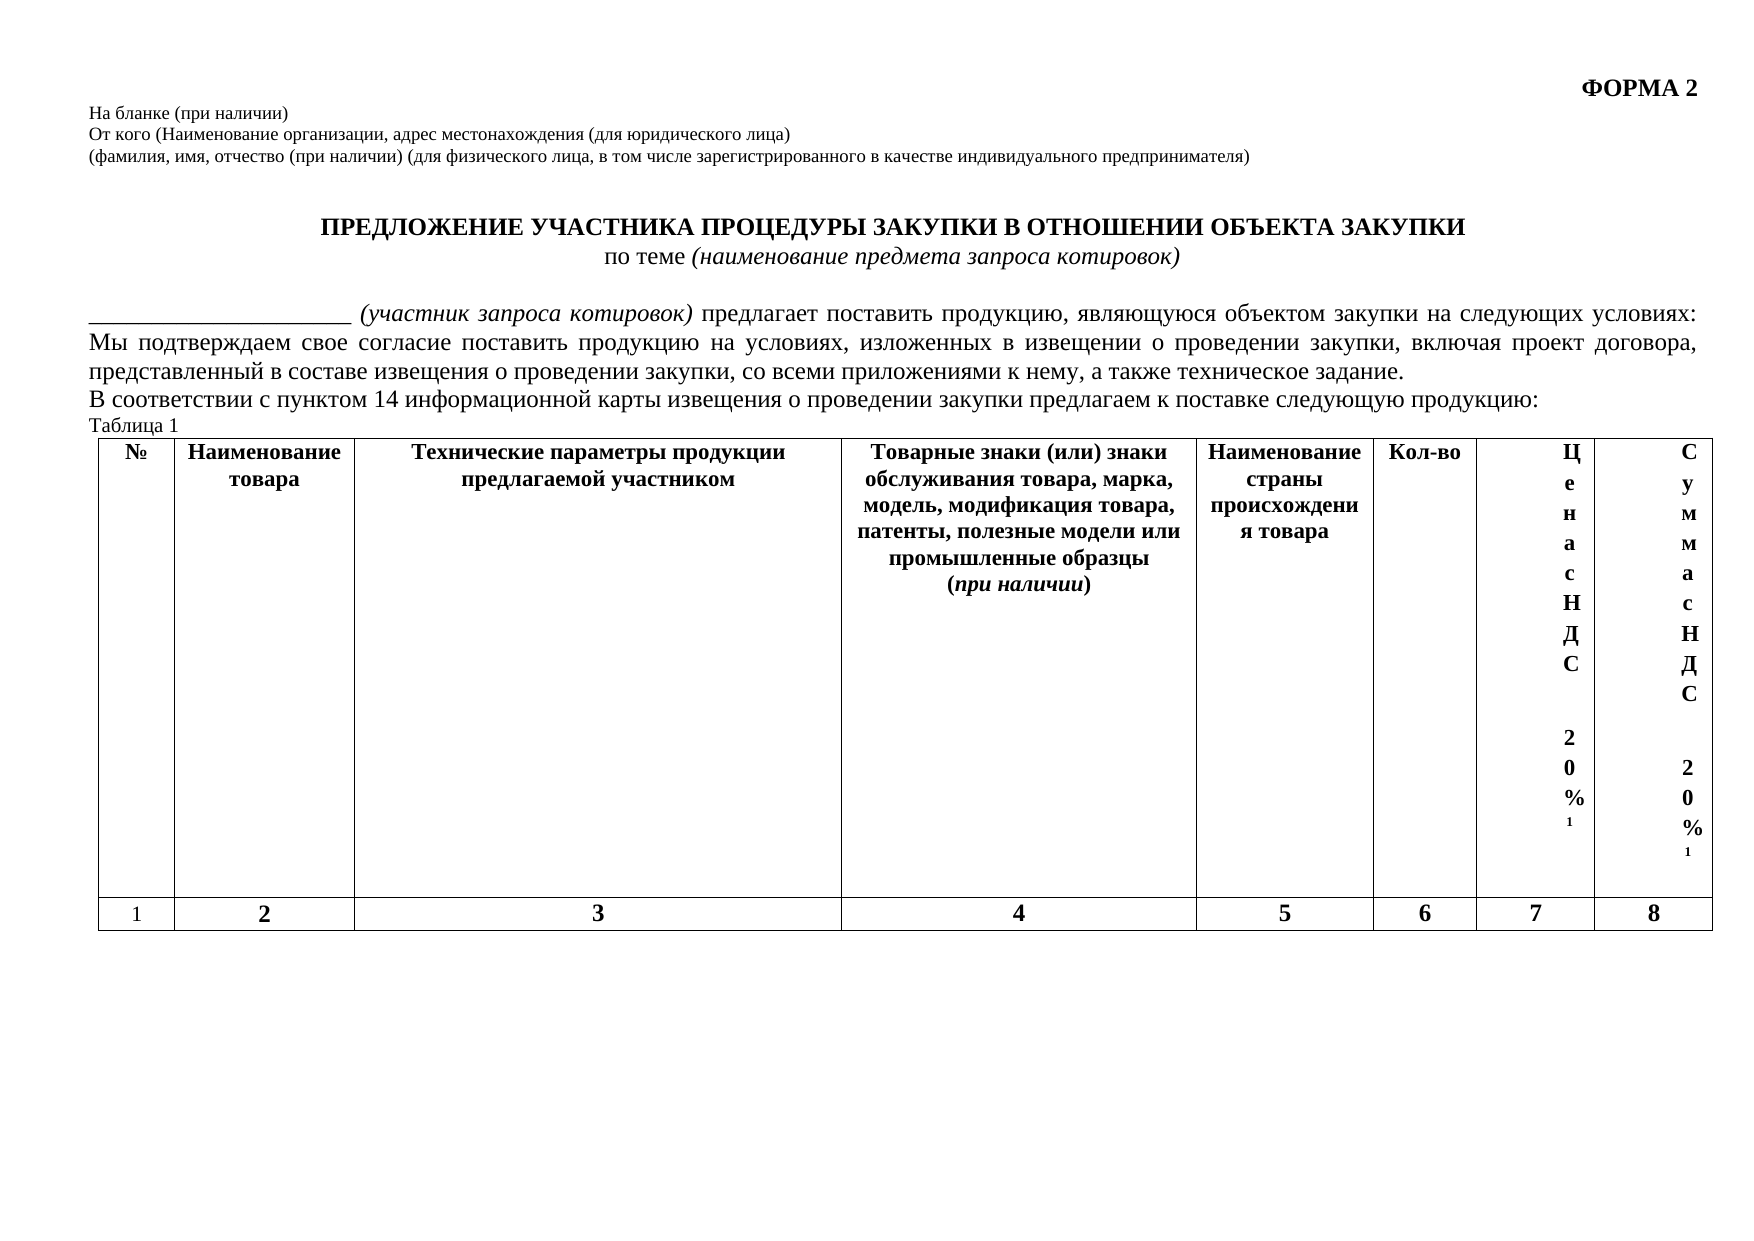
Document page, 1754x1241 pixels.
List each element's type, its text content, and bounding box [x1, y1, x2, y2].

table_header Технические параметры продукции предлагаемой участником [355, 439, 841, 897]
text _____________________ (участник запроса котировок) предлагает поставить продукцию, являющуюся объектом закупки на следующих условиях: Мы подтверждаем свое согласие поставить продукцию на условиях, изложенных в извещении о проведении закупки, включая проект договора, представленный в составе извещения о проведении закупки, со всеми приложениями к нему, а также техническое задание. [89, 298, 1698, 384]
text ПРЕДЛОЖЕНИЕ УЧАСТНИКА ПРОЦЕДУРЫ ЗАКУПКИ В ОТНОШЕНИИ ОБЪЕКТА ЗАКУПКИ [89, 212, 1698, 241]
text На бланке (при наличии) [89, 102, 1698, 123]
table_cell 7 [1477, 898, 1594, 929]
table_cell 3 [355, 898, 841, 929]
table_header Цена с НДС 20%1 [1477, 439, 1594, 897]
table_header Сумма с НДС 20%1 [1595, 439, 1712, 897]
table_header Наименование товара [175, 439, 354, 897]
table_header Товарные знаки (или) знаки обслуживания товара, марка, модель, модификация товара, патенты, полезные модели или промышленные образцы (при наличии) [842, 439, 1196, 897]
text В соответствии с пунктом 14 информационной карты извещения о проведении закупки предлагаем к поставке следующую продукцию: [89, 384, 1698, 413]
text по теме (наименование предмета запроса котировок) [89, 241, 1698, 269]
table_cell 8 [1595, 898, 1712, 929]
text ФОРМА 2 [325, 73, 1698, 102]
text Таблица 1 [89, 413, 1698, 437]
table_cell 1 [99, 898, 174, 929]
table_cell 2 [175, 898, 354, 929]
text От кого (Наименование организации, адрес местонахождения (для юридического лица) [89, 123, 1698, 145]
table_cell 4 [842, 898, 1196, 929]
text (фамилия, имя, отчество (при наличии) (для физического лица, в том числе зарегистрированного в качестве индивидуального предпринимателя) [89, 145, 1698, 166]
table_header Кол-во [1374, 439, 1476, 897]
table_cell 5 [1197, 898, 1373, 929]
table_header Наименование страны происхождения товара [1197, 439, 1373, 897]
table_header № [99, 439, 174, 897]
table_cell 6 [1374, 898, 1476, 929]
